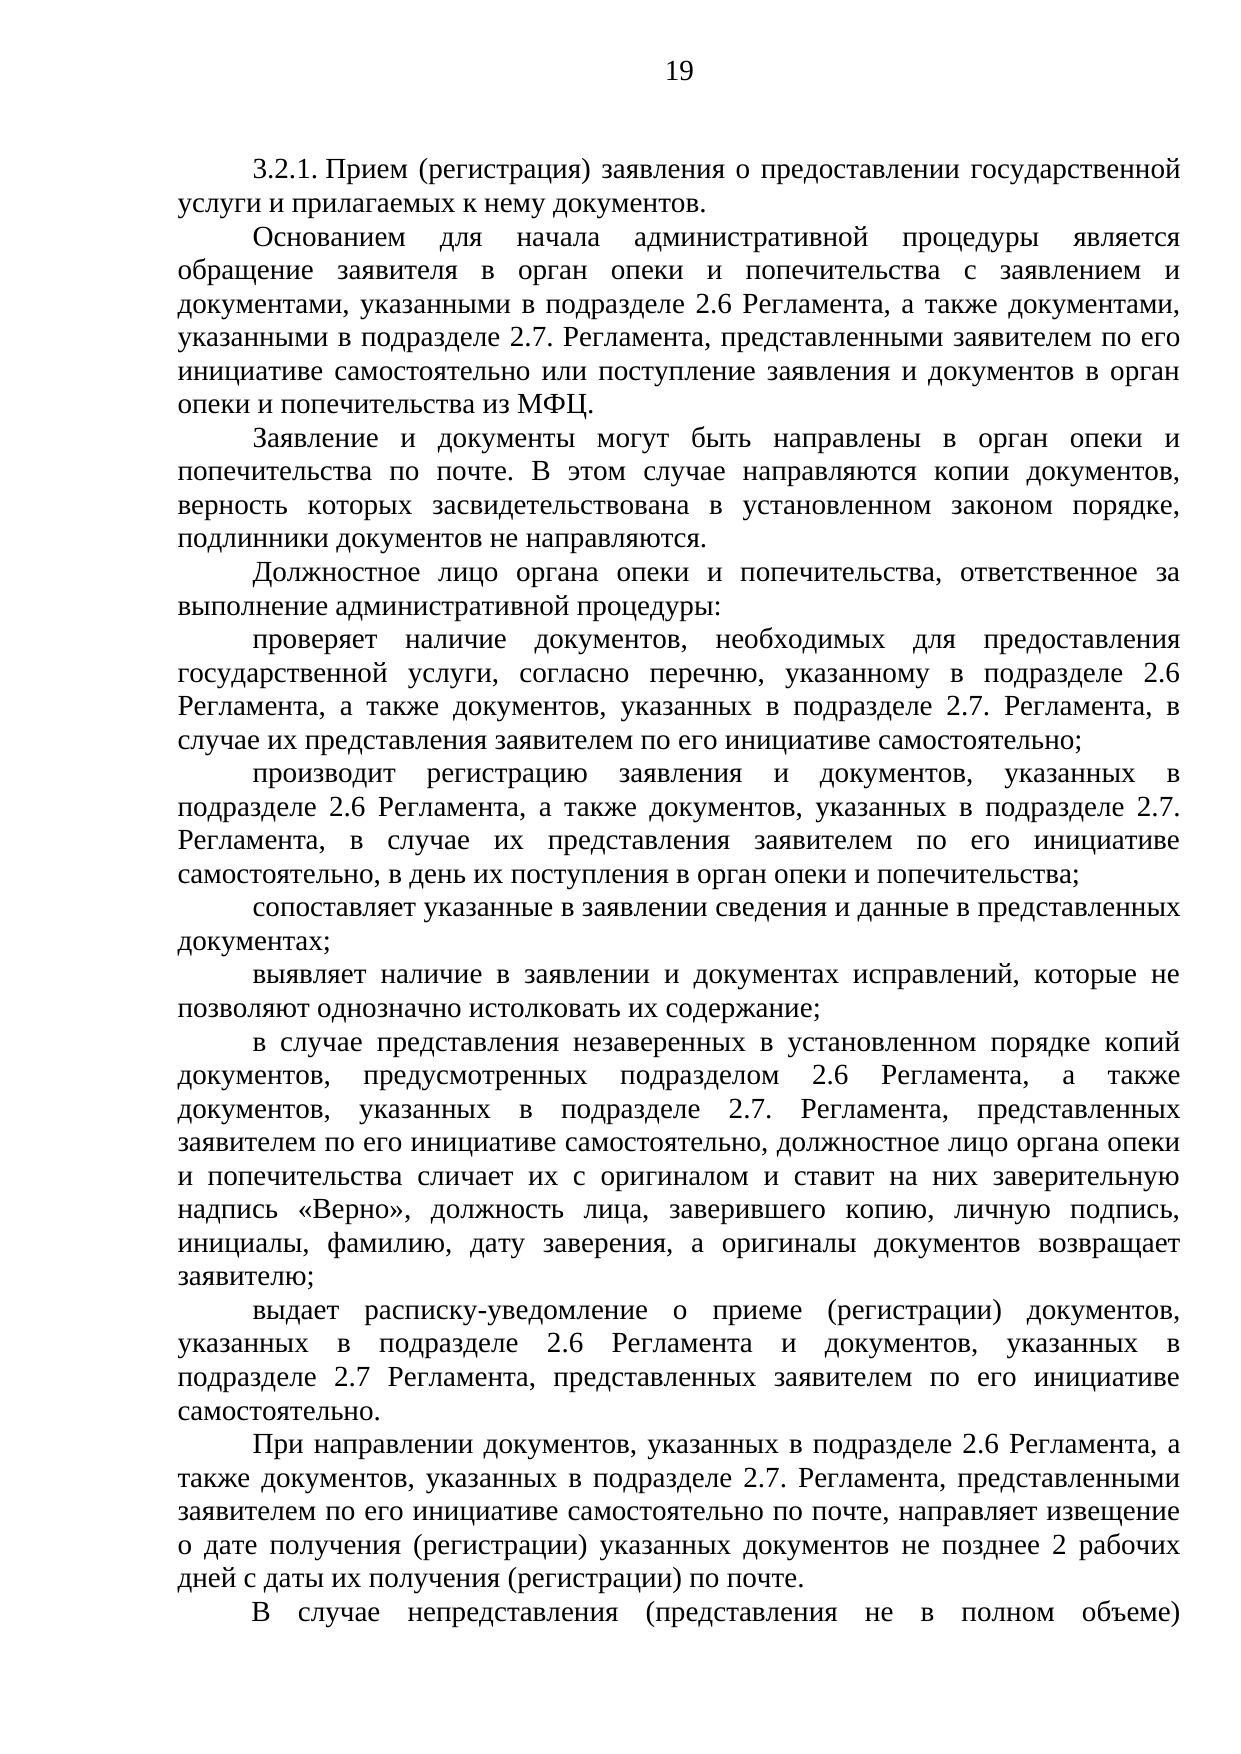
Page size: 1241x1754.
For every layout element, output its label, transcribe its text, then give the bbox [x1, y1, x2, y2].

text При направлении документов, указанных в подразделе 2.6 Регламента, а также документов, указанных в подразделе 2.7. Регламента, представленными заявителем по его инициативе самостоятельно по почте, направляет извещение о дате получения (регистрации) указанных документов не позднее 2 рабочих дней с даты их получения (регистрации) по почте. [177, 1426, 1181, 1594]
text Основанием для начала административной процедуры является обращение заявителя в орган опеки и попечительства с заявлением и документами, указанными в подразделе 2.6 Регламента, а также документами, указанными в подразделе 2.7. Регламента, представленными заявителем по его инициативе самостоятельно или поступление заявления и документов в орган опеки и попечительства из МФЦ. [177, 219, 1181, 420]
text Должностное лицо органа опеки и попечительства, ответственное за выполнение административной процедуры: [177, 554, 1181, 621]
text выдает расписку-уведомление о приеме (регистрации) документов, указанных в подразделе 2.6 Регламента и документов, указанных в подразделе 2.7 Регламента, представленных заявителем по его инициативе самостоятельно. [177, 1292, 1181, 1426]
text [177, 1594, 1181, 1627]
text сопоставляет указанные в заявлении сведения и данные в представленных документах; [177, 889, 1181, 957]
text в случае представления незаверенных в установленном порядке копий документов, предусмотренных подразделом 2.6 Регламента, а также документов, указанных в подразделе 2.7. Регламента, представленных заявителем по его инициативе самостоятельно, должностное лицо органа опеки и попечительства сличает их с оригиналом и ставит на них заверительную надпись «Верно», должность лица, заверившего копию, личную подпись, инициалы, фамилию, дату заверения, а оригиналы документов возвращает заявителю; [177, 1024, 1181, 1292]
text выявляет наличие в заявлении и документах исправлений, которые не позволяют однозначно истолковать их содержание; [177, 957, 1181, 1024]
text Заявление и документы могут быть направлены в орган опеки и попечительства по почте. В этом случае направляются копии документов, верность которых засвидетельствована в установленном законом порядке, подлинники документов не направляются. [177, 420, 1181, 554]
text 3.2.1. Прием (регистрация) заявления о предоставлении государственной услуги и прилагаемых к нему документов. [177, 152, 1181, 219]
text проверяет наличие документов, необходимых для предоставления государственной услуги, согласно перечню, указанному в подразделе 2.6 Регламента, а также документов, указанных в подразделе 2.7. Регламента, в случае их представления заявителем по его инициативе самостоятельно; [177, 621, 1181, 755]
text производит регистрацию заявления и документов, указанных в подразделе 2.6 Регламента, а также документов, указанных в подразделе 2.7. Регламента, в случае их представления заявителем по его инициативе самостоятельно, в день их поступления в орган опеки и попечительства; [177, 755, 1181, 889]
